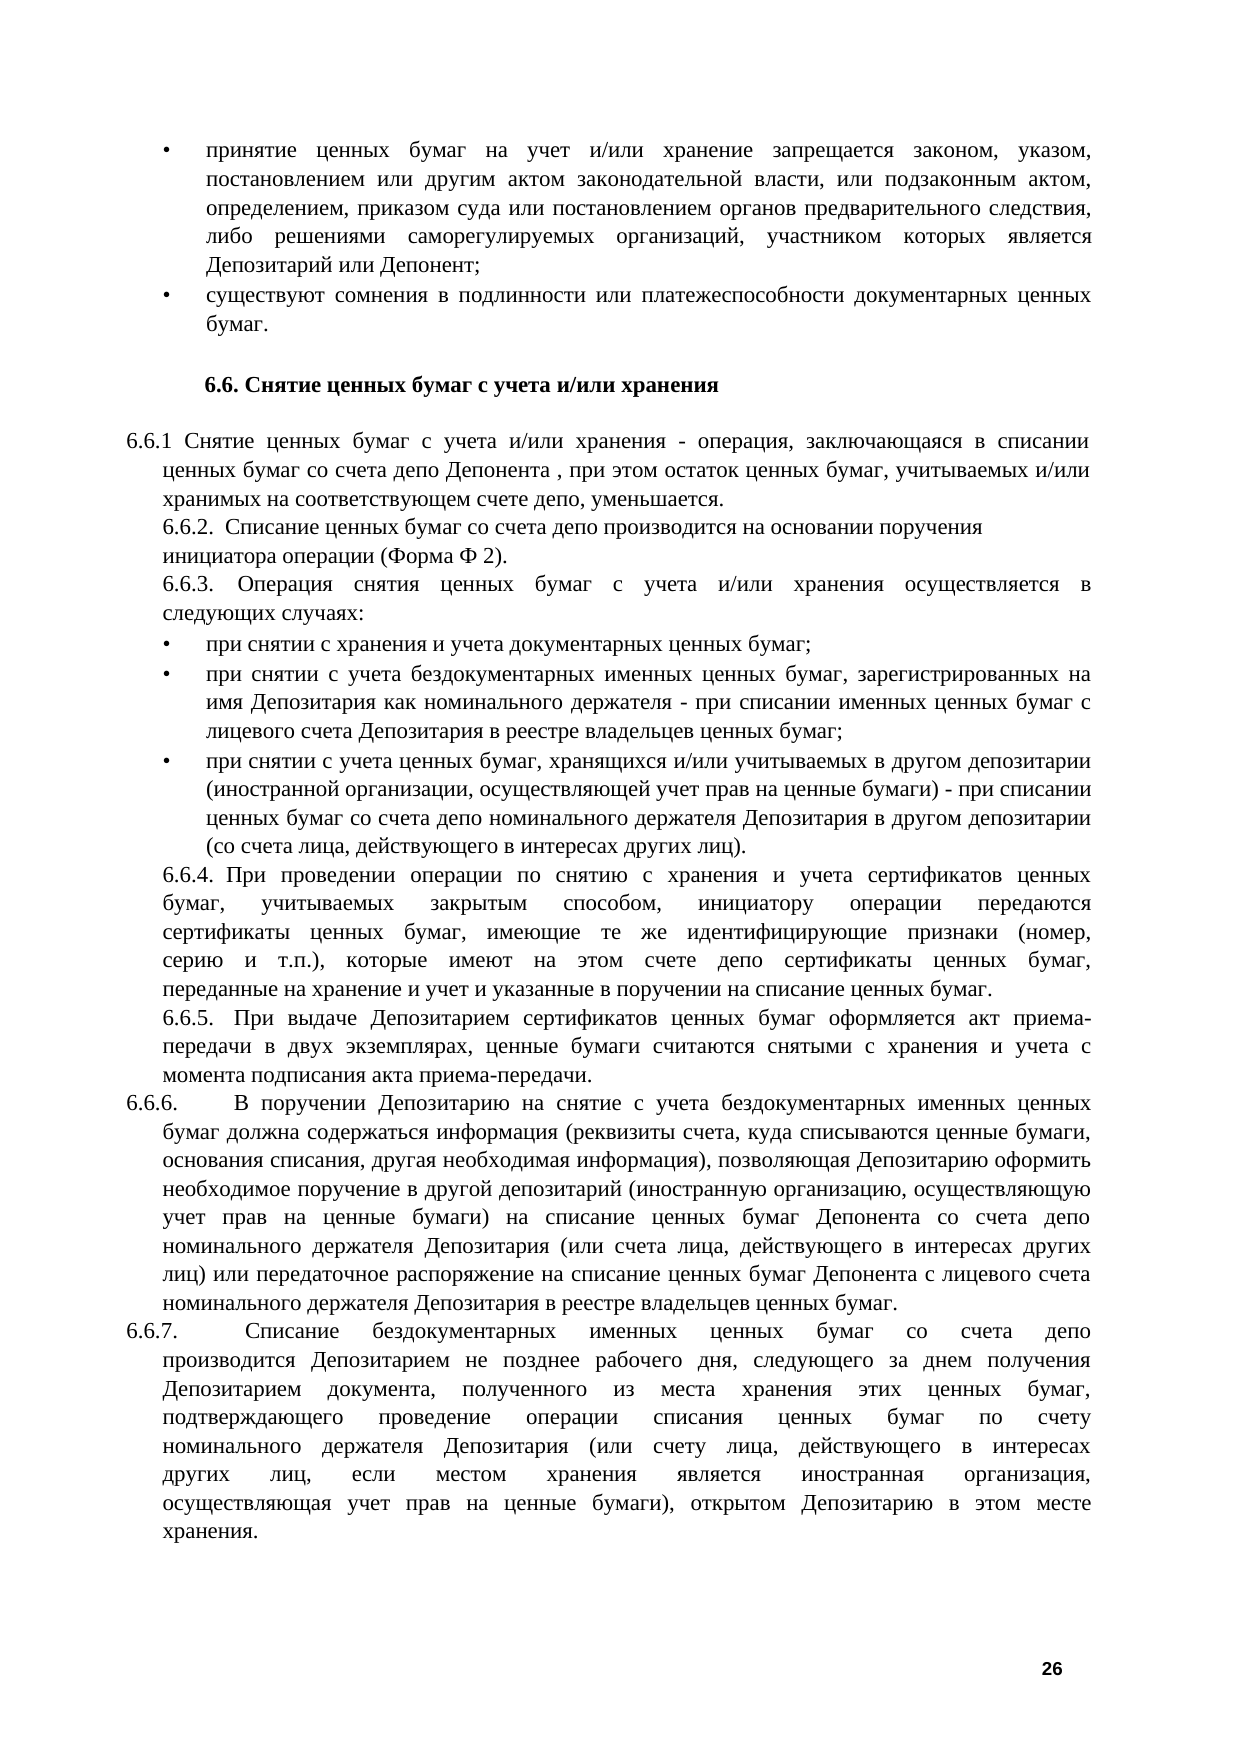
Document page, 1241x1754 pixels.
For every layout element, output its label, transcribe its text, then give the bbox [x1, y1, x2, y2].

text 6.6. Снятие ценных бумаг с учета и/или хранения [204, 371, 1093, 398]
list при снятии с учета ценных бумаг, хранящихся и/или учитываемых в другом депозитарии (иностранной организации, осуществляющей учет прав на ценные бумаги) - при списании ценных бумаг со счета депо номинального держателя Депозитария в другом депозитарии (со счета лица, действующего в интересах других лиц). [162, 745, 1093, 859]
text 6.6.4. При проведении операции по снятию с хранения и учета сертификатов ценных бумаг, учитываемых закрытым способом, инициатору операции передаются сертификаты ценных бумаг, имеющие те же идентифицирующие признаки (номер, серию и т.п.), которые имеют на этом счете депо сертификаты ценных бумаг, переданные на хранение и учет и указанные в поручении на списание ценных бумаг. [162, 859, 1093, 1002]
list существуют сомнения в подлинности или платежеспособности документарных ценных бумаг. [162, 280, 1093, 338]
text 6.6.7. Списание бездокументарных именных ценных бумаг со счета депо производится Депозитарием не позднее рабочего дня, следующего за днем получения Депозитарием документа, полученного из места хранения этих ценных бумаг, подтверждающего проведение операции списания ценных бумаг по счету номинального держателя Депозитария (или счету лица, действующего в интересах других лиц, если местом хранения является иностранная организация, осуществляющая учет прав на ценные бумаги), открытом Депозитарию в этом месте хранения. [126, 1316, 1092, 1544]
list при снятии с хранения и учета документарных ценных бумаг; [162, 630, 1093, 656]
list В поручении Депозитарию на снятие с учета бездокументарных именных ценных бумаг должна содержаться информация (реквизиты счета, куда списываются ценные бумаги, основания списания, другая необходимая информация), позволяющая Депозитарию оформить необходимое поручение в другой депозитарий (иностранную организацию, осуществляющую учет прав на ценные бумаги) на списание ценных бумаг Депонента со счета депо номинального держателя Депозитария (или счета лица, действующего в интересах других лиц) или передаточное распоряжение на списание ценных бумаг Депонента с лицевого счета номинального держателя Депозитария в реестре владельцев ценных бумаг. [126, 1088, 1092, 1316]
list При выдаче Депозитарием сертификатов ценных бумаг оформляется акт приема-передачи в двух экземплярах, ценные бумаги считаются снятыми с хранения и учета с момента подписания акта приема-передачи. [162, 1002, 1093, 1088]
text 6.6.1 Снятие ценных бумаг с учета и/или хранения - операция, заключающаяся в списании ценных бумаг со счета депо Депонента , при этом остаток ценных бумаг, учитываемых и/или хранимых на соответствующем счете депо, уменьшается. [126, 426, 1091, 512]
list принятие ценных бумаг на учет и/или хранение запрещается законом, указом, постановлением или другим актом законодательной власти, или подзаконным актом, определением, приказом суда или постановлением органов предварительного следствия, либо решениями саморегулируемых организаций, участником которых является Депозитарий или Депонент; [162, 134, 1093, 279]
list при снятии с учета бездокументарных именных ценных бумаг, зарегистрированных на имя Депозитария как номинального держателя - при списании именных ценных бумаг с лицевого счета Депозитария в реестре владельцев ценных бумаг; [162, 658, 1093, 744]
text 6.6.2. Списание ценных бумаг со счета депо производится на основании поручения инициатора операции (Форма Ф 2). [162, 512, 1093, 569]
text 6.6.3. Операция снятия ценных бумаг с учета и/или хранения осуществляется в следующих случаях: [162, 569, 1093, 626]
